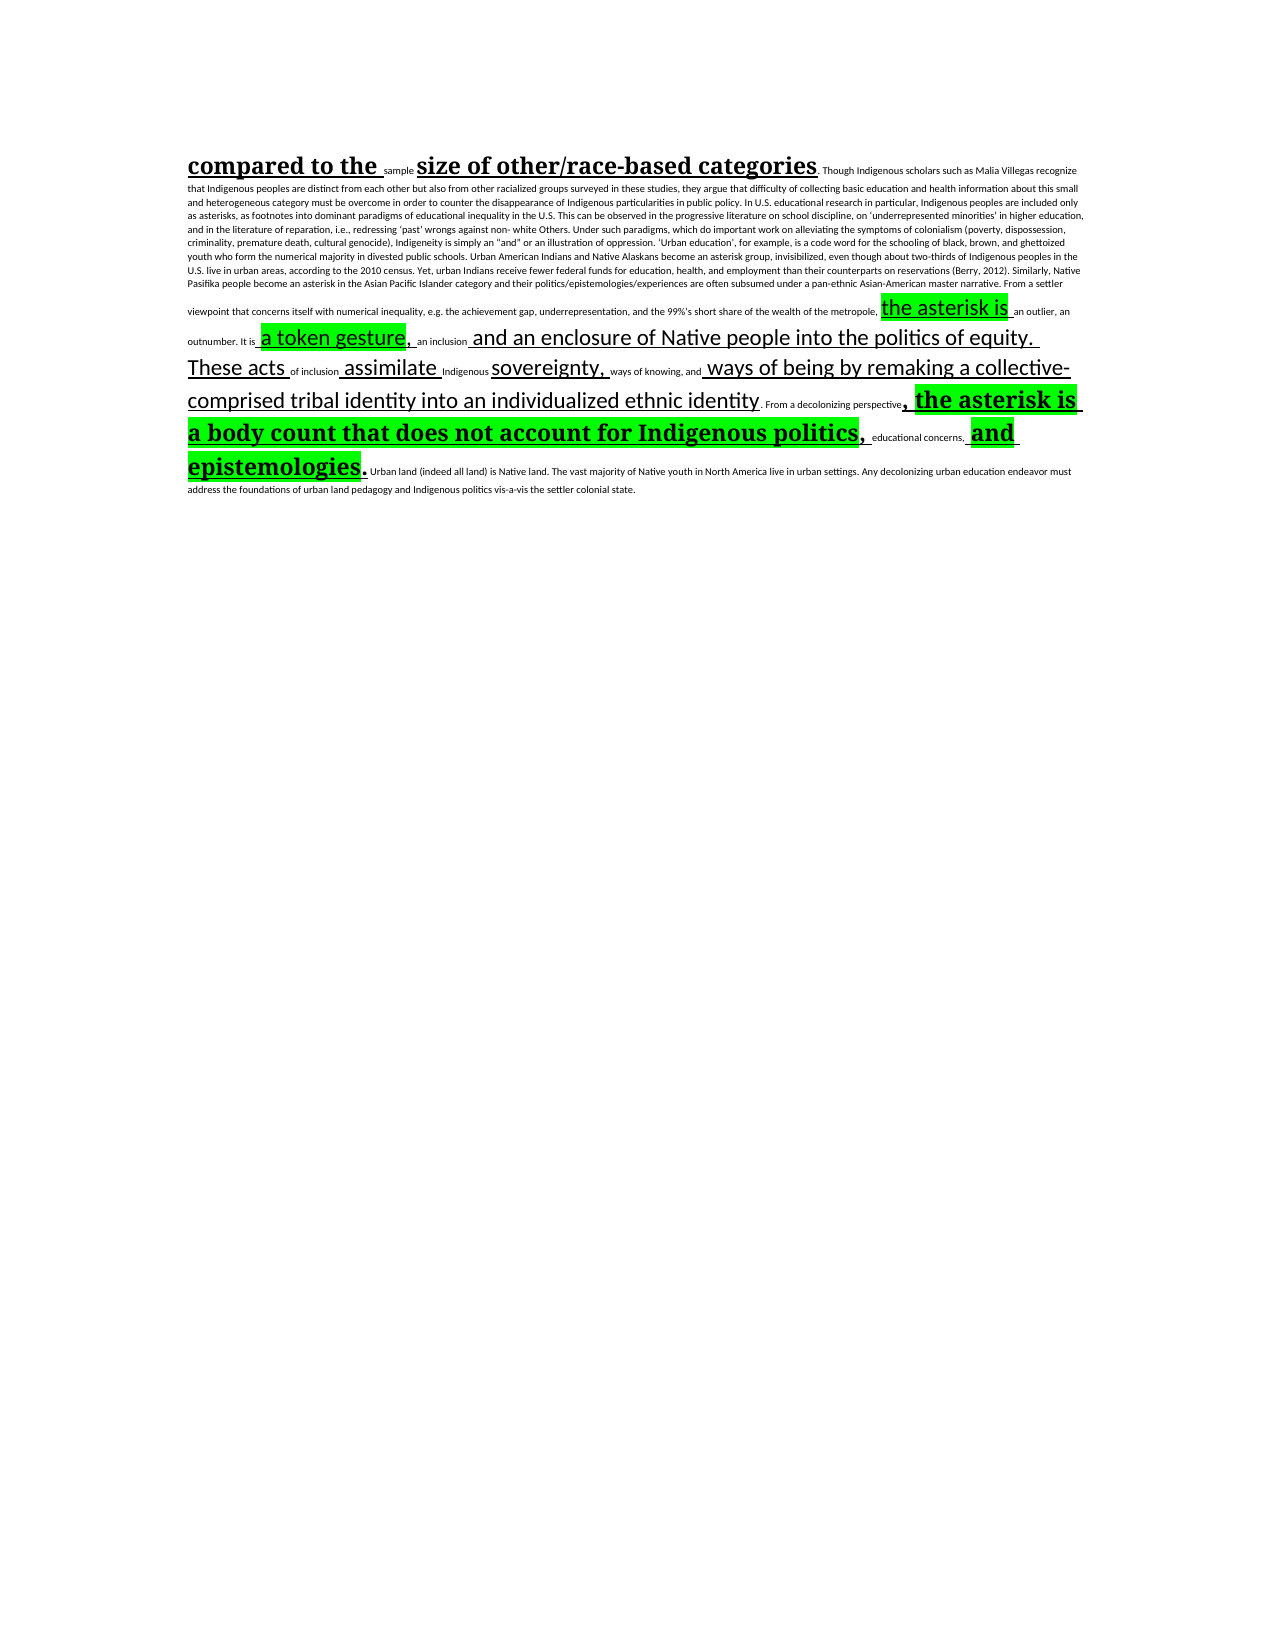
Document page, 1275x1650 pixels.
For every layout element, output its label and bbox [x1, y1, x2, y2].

text [187, 150, 1087, 496]
